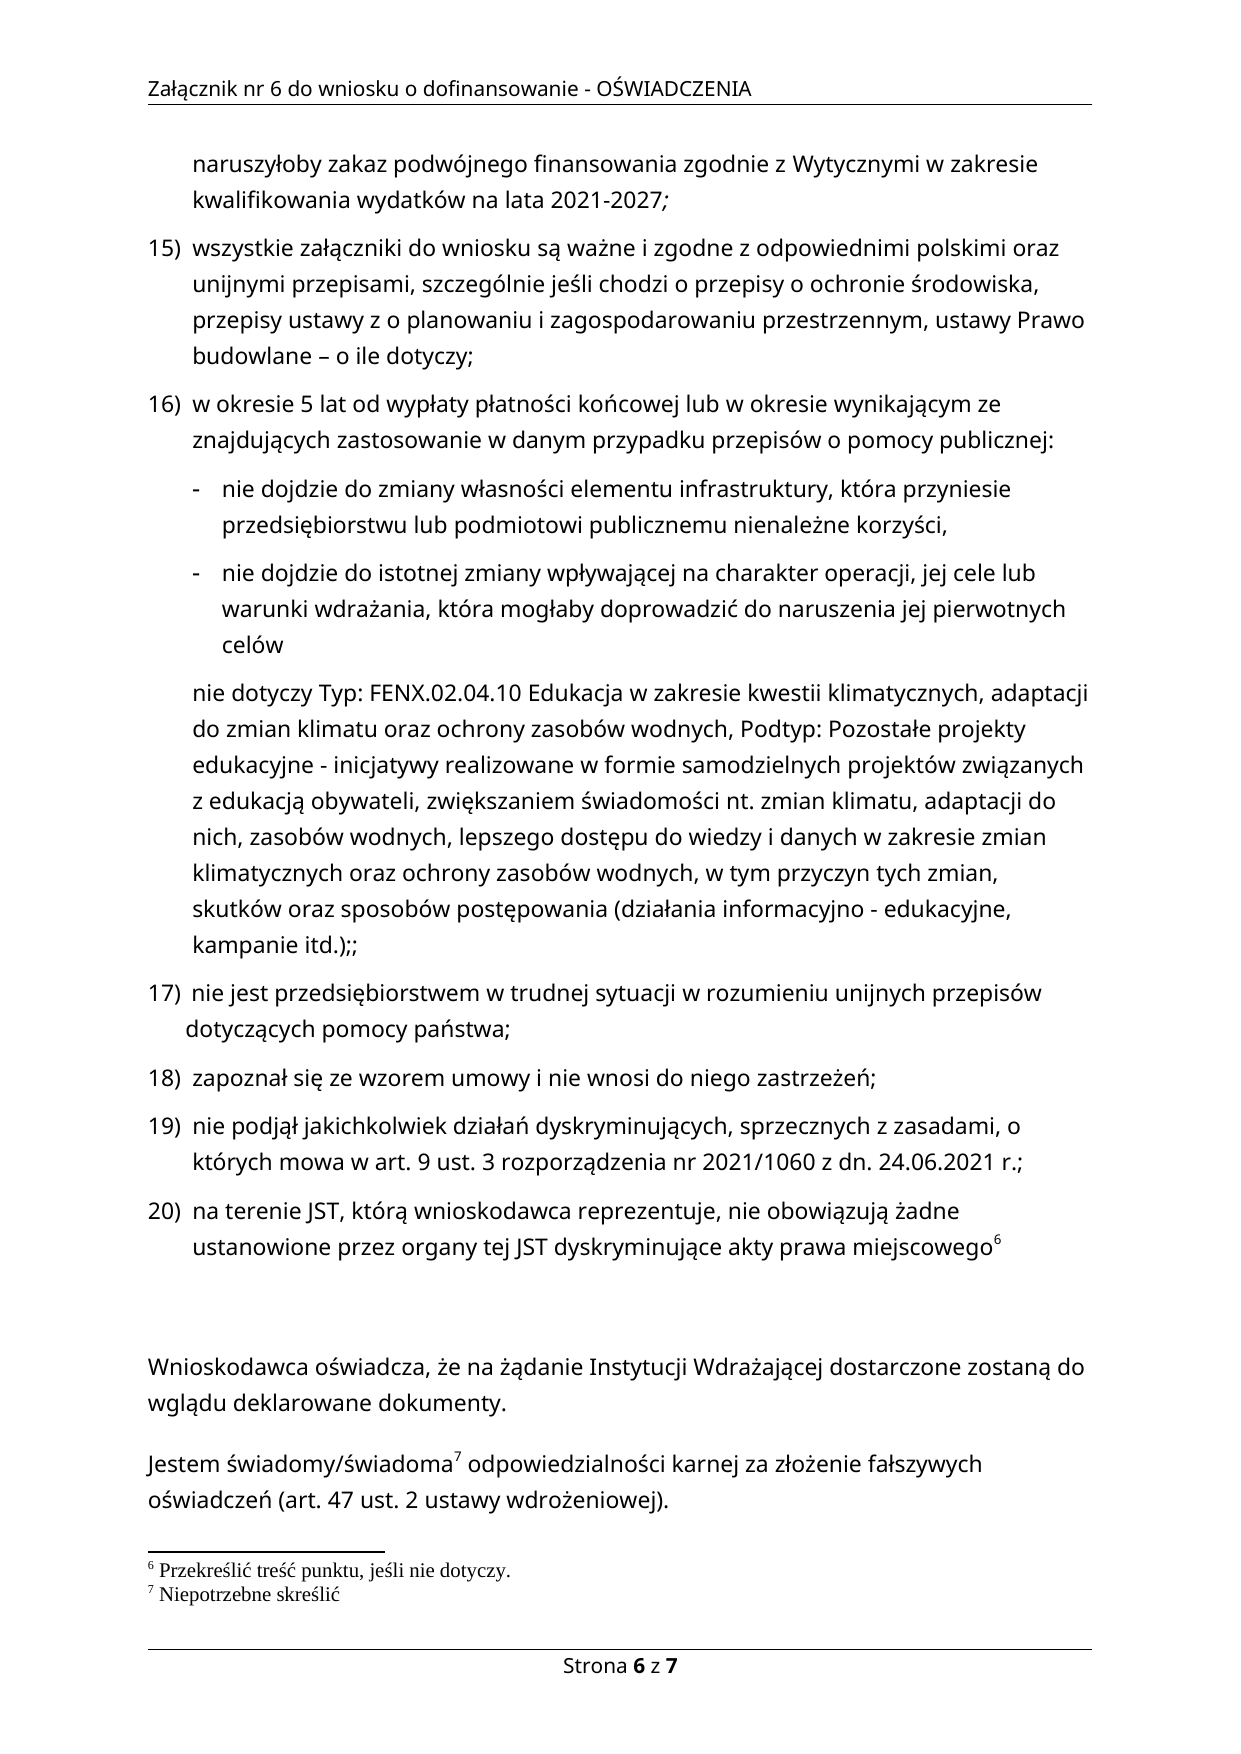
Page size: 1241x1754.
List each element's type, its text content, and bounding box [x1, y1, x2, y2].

list w okresie 5 lat od wypłaty płatności końcowej lub w okresie wynikającym ze znajdujących zastosowanie w danym przypadku przepisów o pomocy publicznej: [148, 388, 1092, 456]
list zapoznał się ze wzorem umowy i nie wnosi do niego zastrzeżeń; [148, 1062, 1092, 1093]
list nie podjął jakichkolwiek działań dyskryminujących, sprzecznych z zasadami, o których mowa w art. 9 ust. 3 rozporządzenia nr 2021/1060 z dn. 24.06.2021 r.; [148, 1110, 1092, 1177]
list nie jest przedsiębiorstwem w trudnej sytuacji w rozumieniu unijnych przepisów dotyczących pomocy państwa; [148, 977, 1092, 1044]
text Wnioskodawca oświadcza, że na żądanie Instytucji Wdrażającej dostarczone zostaną do wglądu deklarowane dokumenty. [148, 1351, 1092, 1418]
text nie dotyczy Typ: FENX.02.04.10 Edukacja w zakresie kwestii klimatycznych, adaptacji do zmian klimatu oraz ochrony zasobów wodnych, Podtyp: Pozostałe projekty edukacyjne - inicjatywy realizowane w formie samodzielnych projektów związanych z edukacją obywateli, zwiększaniem świadomości nt. zmian klimatu, adaptacji do nich, zasobów wodnych, lepszego dostępu do wiedzy i danych w zakresie zmian klimatycznych oraz ochrony zasobów wodnych, w tym przyczyn tych zmian, skutków oraz sposobów postępowania (działania informacyjno - edukacyjne, kampanie itd.);; [192, 677, 1092, 960]
list nie dojdzie do istotnej zmiany wpływającej na charakter operacji, jej cele lub warunki wdrażania, która mogłaby doprowadzić do naruszenia jej pierwotnych celów [192, 557, 1092, 660]
list wszystkie załączniki do wniosku są ważne i zgodne z odpowiednimi polskimi oraz unijnymi przepisami, szczególnie jeśli chodzi o przepisy o ochronie środowiska, przepisy ustawy z o planowaniu i zagospodarowaniu przestrzennym, ustawy Prawo budowlane – o ile dotyczy; [148, 232, 1092, 371]
text Jestem świadomy/świadoma odpowiedzialności karnej za złożenie fałszywych oświadczeń (art. 47 ust. 2 ustawy wdrożeniowej). [148, 1448, 1092, 1515]
list nie dojdzie do zmiany własności elementu infrastruktury, która przyniesie przedsiębiorstwu lub podmiotowi publicznemu nienależne korzyści, [192, 473, 1092, 540]
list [148, 148, 1092, 215]
list na terenie JST, którą wnioskodawca reprezentuje, nie obowiązują żadne ustanowione przez organy tej JST dyskryminujące akty prawa miejscowego [148, 1194, 1092, 1262]
